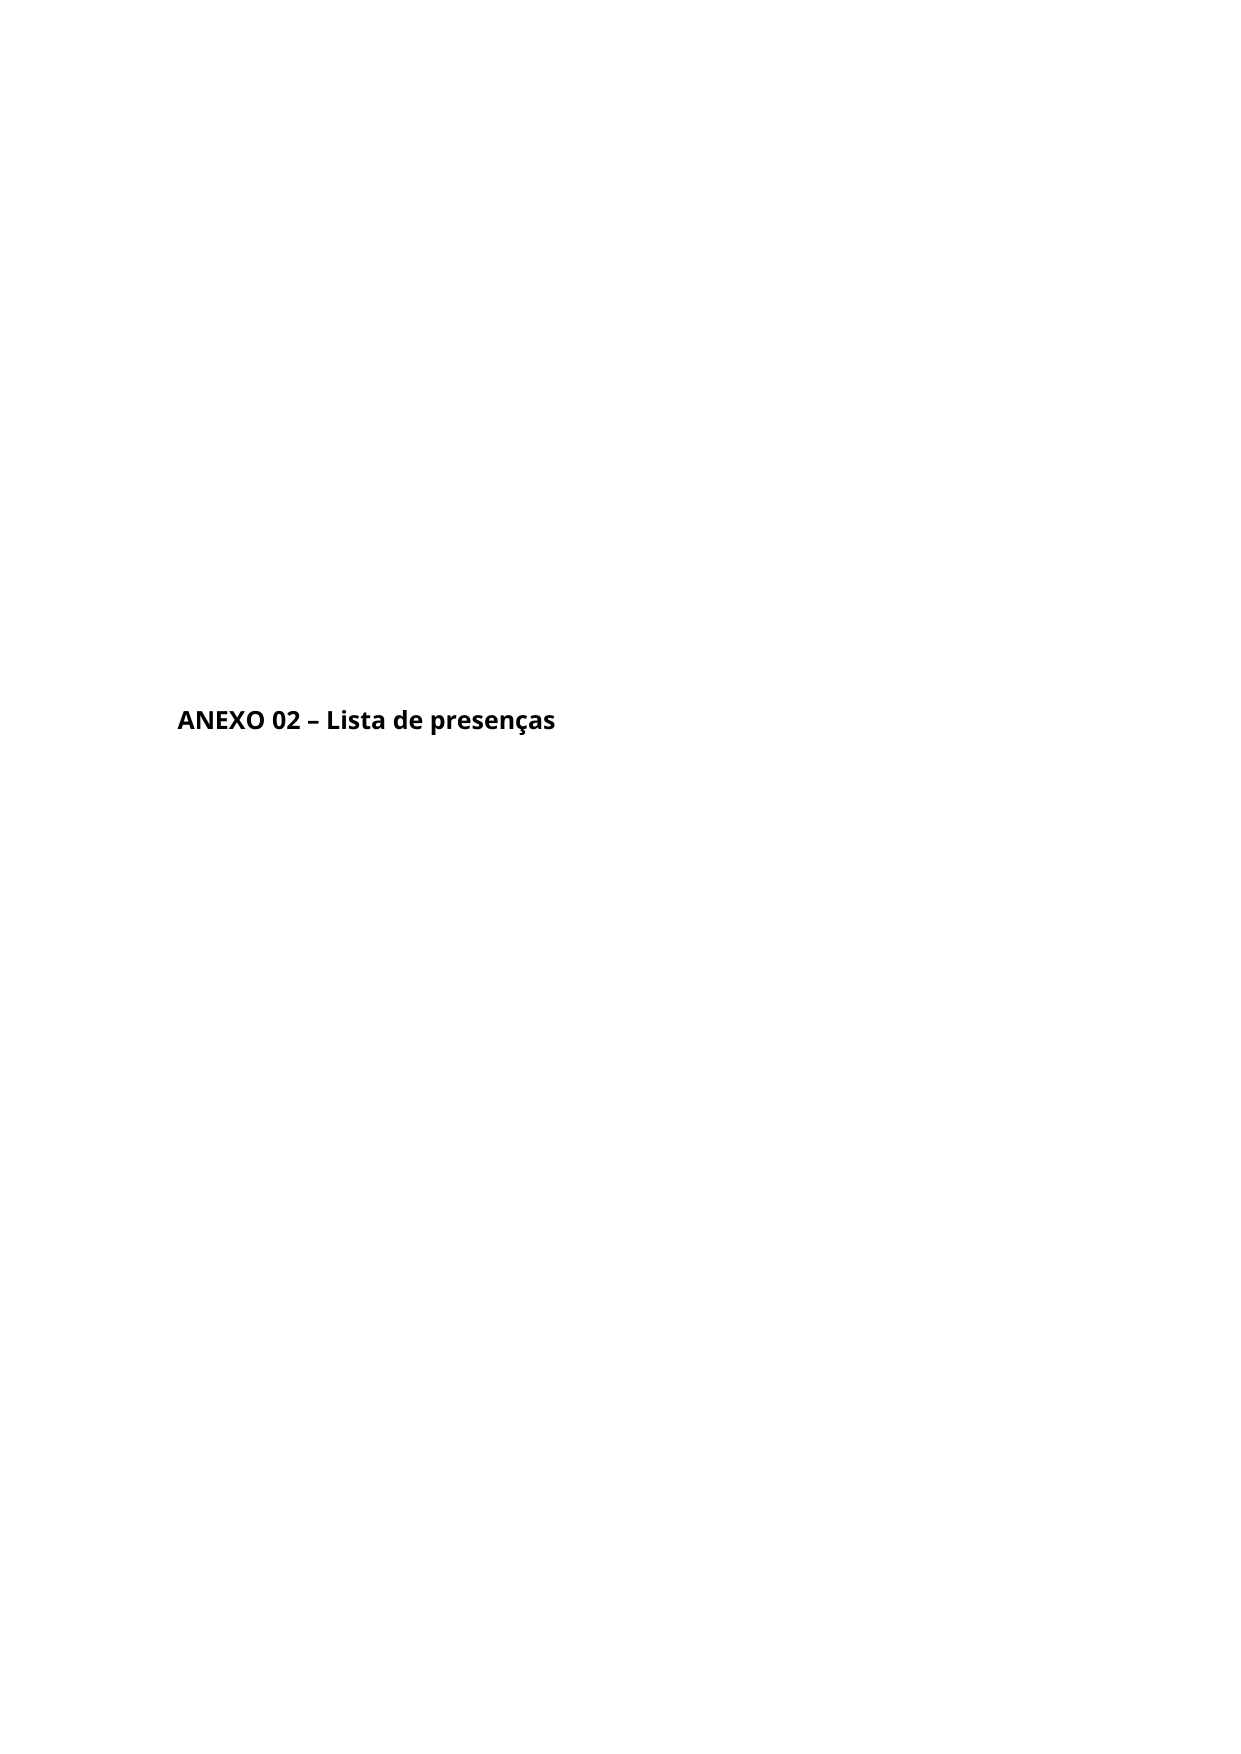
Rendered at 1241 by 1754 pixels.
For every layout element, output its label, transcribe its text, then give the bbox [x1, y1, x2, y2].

text ANEXO 02 – Lista de presenças [177, 702, 1063, 736]
